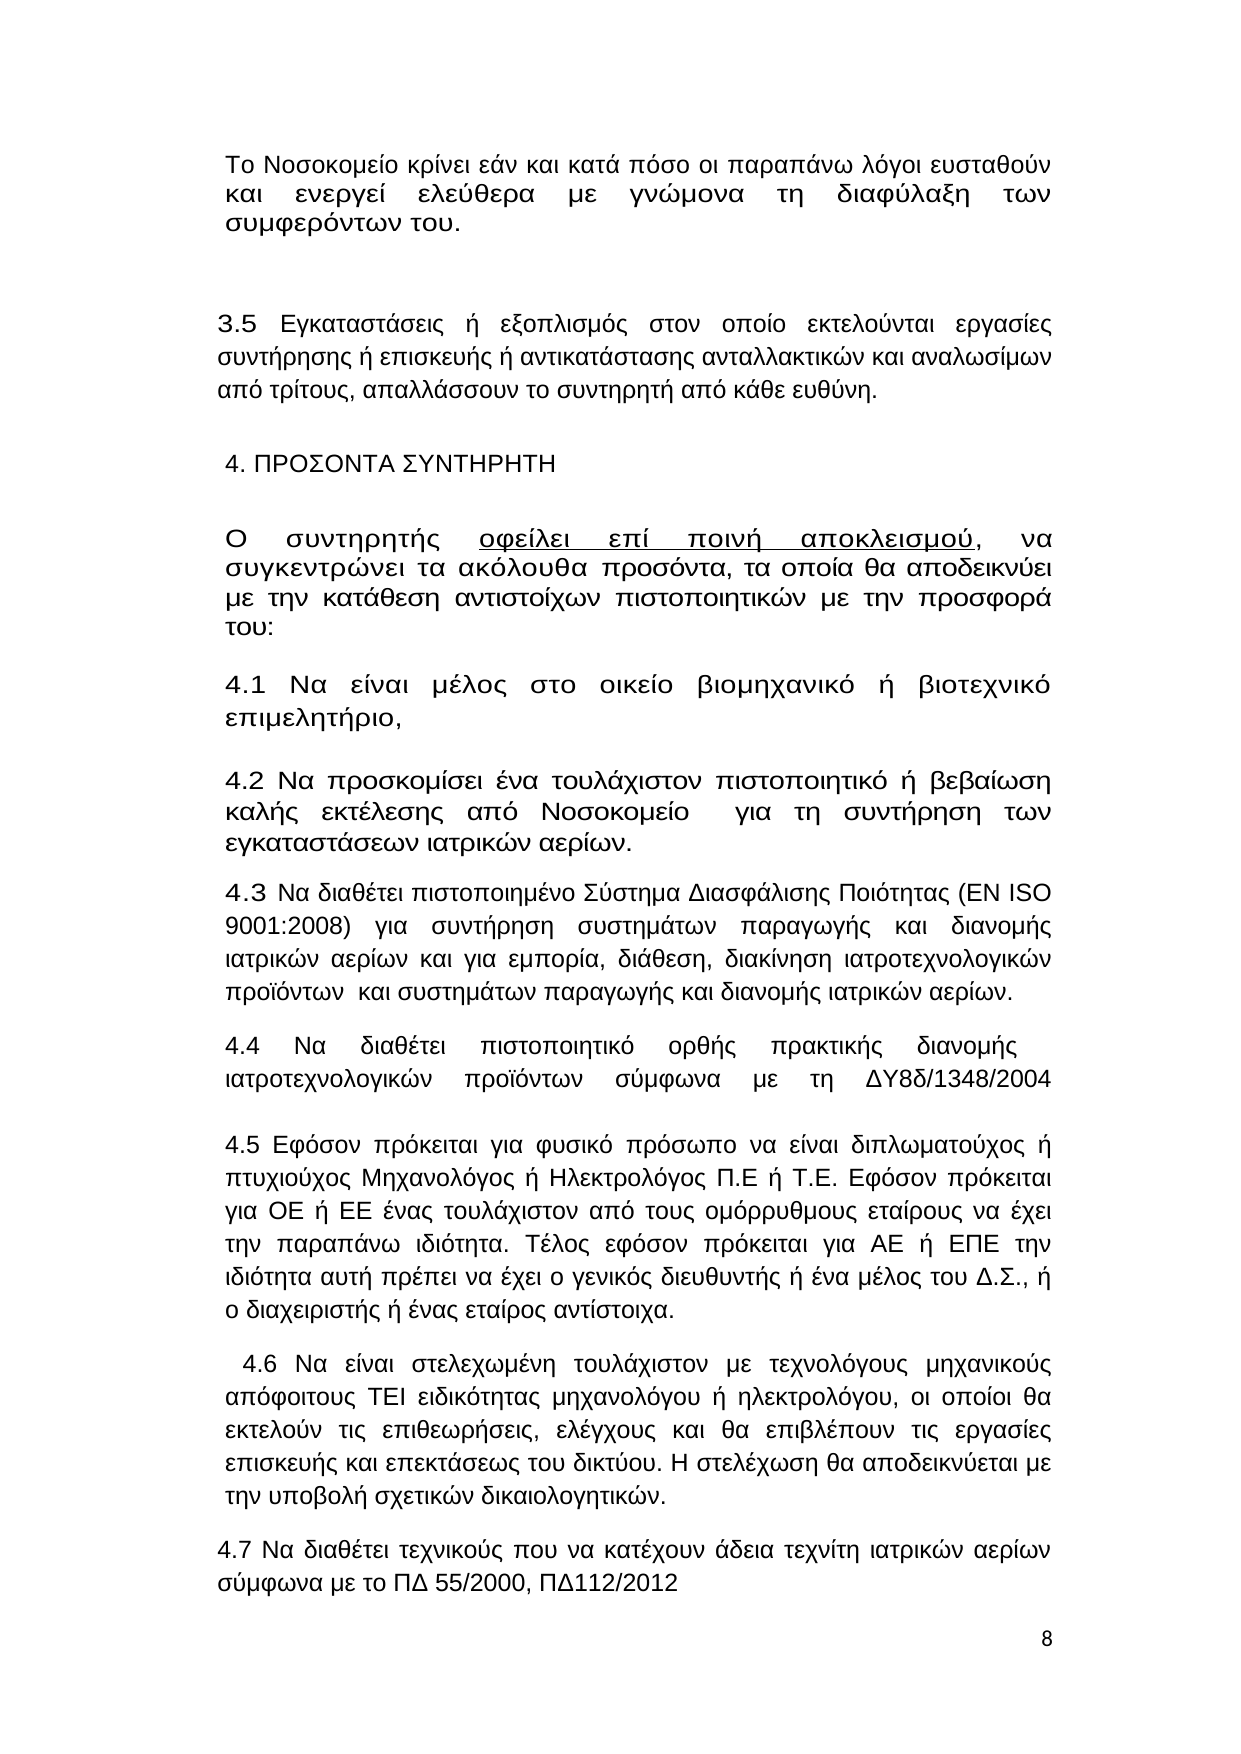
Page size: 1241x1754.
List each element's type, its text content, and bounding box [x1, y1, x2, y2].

text 4. ΠΡΟΣΟΝΤΑ ΣΥΝΤΗΡΗΤΗ [225, 449, 1053, 478]
text 3.5 Εγκαταστάσεις ή εξοπλισμός στον οποίο εκτελούνται εργασίες συντήρησης ή επισκευής ή αντικατάστασης ανταλλακτικών και αναλωσίμων από τρίτους, απαλλάσσουν το συντηρητή από κάθε ευθύνη. [217, 309, 1053, 403]
text 4.2 Να προσκομίσει ένα τουλάχιστον πιστοποιητικό ή βεβαίωση καλής εκτέλεσης από Νοσοκομείο για τη συντήρηση των εγκαταστάσεων ιατρικών αερίων. [225, 765, 1053, 857]
text 4.4 Να διαθέτει πιστοποιητικό ορθής πρακτικής διανομής ιατροτεχνολογικών προϊόντων σύμφωνα με τη ΔΥ8δ/1348/2004 4.5 Εφόσον πρόκειται για φυσικό πρόσωπο να είναι διπλωματούχος ή πτυχιούχος Μηχανολόγος ή Ηλεκτρολόγος Π.Ε ή Τ.Ε. Εφόσον πρόκειται για ΟΕ ή ΕΕ ένας τουλάχιστον από τους ομόρρυθμους εταίρους να έχει την παραπάνω ιδιότητα. Τέλος εφόσον πρόκειται για ΑΕ ή ΕΠΕ την ιδιότητα αυτή πρέπει να έχει ο γενικός διευθυντής ή ένα μέλος του Δ.Σ., ή ο διαχειριστής ή ένας εταίρος αντίστοιχα. [225, 1031, 1053, 1324]
text 4.3 Να διαθέτει πιστοποιημένο Σύστημα Διασφάλισης Ποιότητας (EN ISO 9001:2008) για συντήρηση συστημάτων παραγωγής και διανομής ιατρικών αερίων και για εμπορία, διάθεση, διακίνηση ιατροτεχνολογικών προϊόντων και συστημάτων παραγωγής και διανομής ιατρικών αερίων. [225, 878, 1053, 1006]
text 4.1 Να είναι μέλος στο οικείο βιομηχανικό ή βιοτεχνικό επιμελητήριο, [225, 670, 1053, 732]
text 4.7 Να διαθέτει τεχνικούς που να κατέχουν άδεια τεχνίτη ιατρικών αερίων σύμφωνα με το ΠΔ 55/2000, ΠΔ112/2012 [217, 1535, 1053, 1597]
text Ο συντηρητής οφείλει επί ποινή αποκλεισμού, να συγκεντρώνει τα ακόλουθα προσόντα, τα οποία θα αποδεικνύει με την κατάθεση αντιστοίχων πιστοποιητικών με την προσφορά του: [225, 524, 1053, 641]
text Το Νοσοκομείο κρίνει εάν και κατά πόσο οι παραπάνω λόγοι ευσταθούν και ενεργεί ελεύθερα με γνώμονα τη διαφύλαξη των συμφερόντων του. [225, 150, 1053, 238]
text 4.6 Να είναι στελεχωμένη τουλάχιστον με τεχνολόγους μηχανικούς απόφοιτους ΤΕΙ ειδικότητας μηχανολόγου ή ηλεκτρολόγου, οι οποίοι θα εκτελούν τις επιθεωρήσεις, ελέγχους και θα επιβλέπουν τις εργασίες επισκευής και επεκτάσεως του δικτύου. Η στελέχωση θα αποδεικνύεται με την υποβολή σχετικών δικαιολογητικών. [225, 1349, 1053, 1510]
